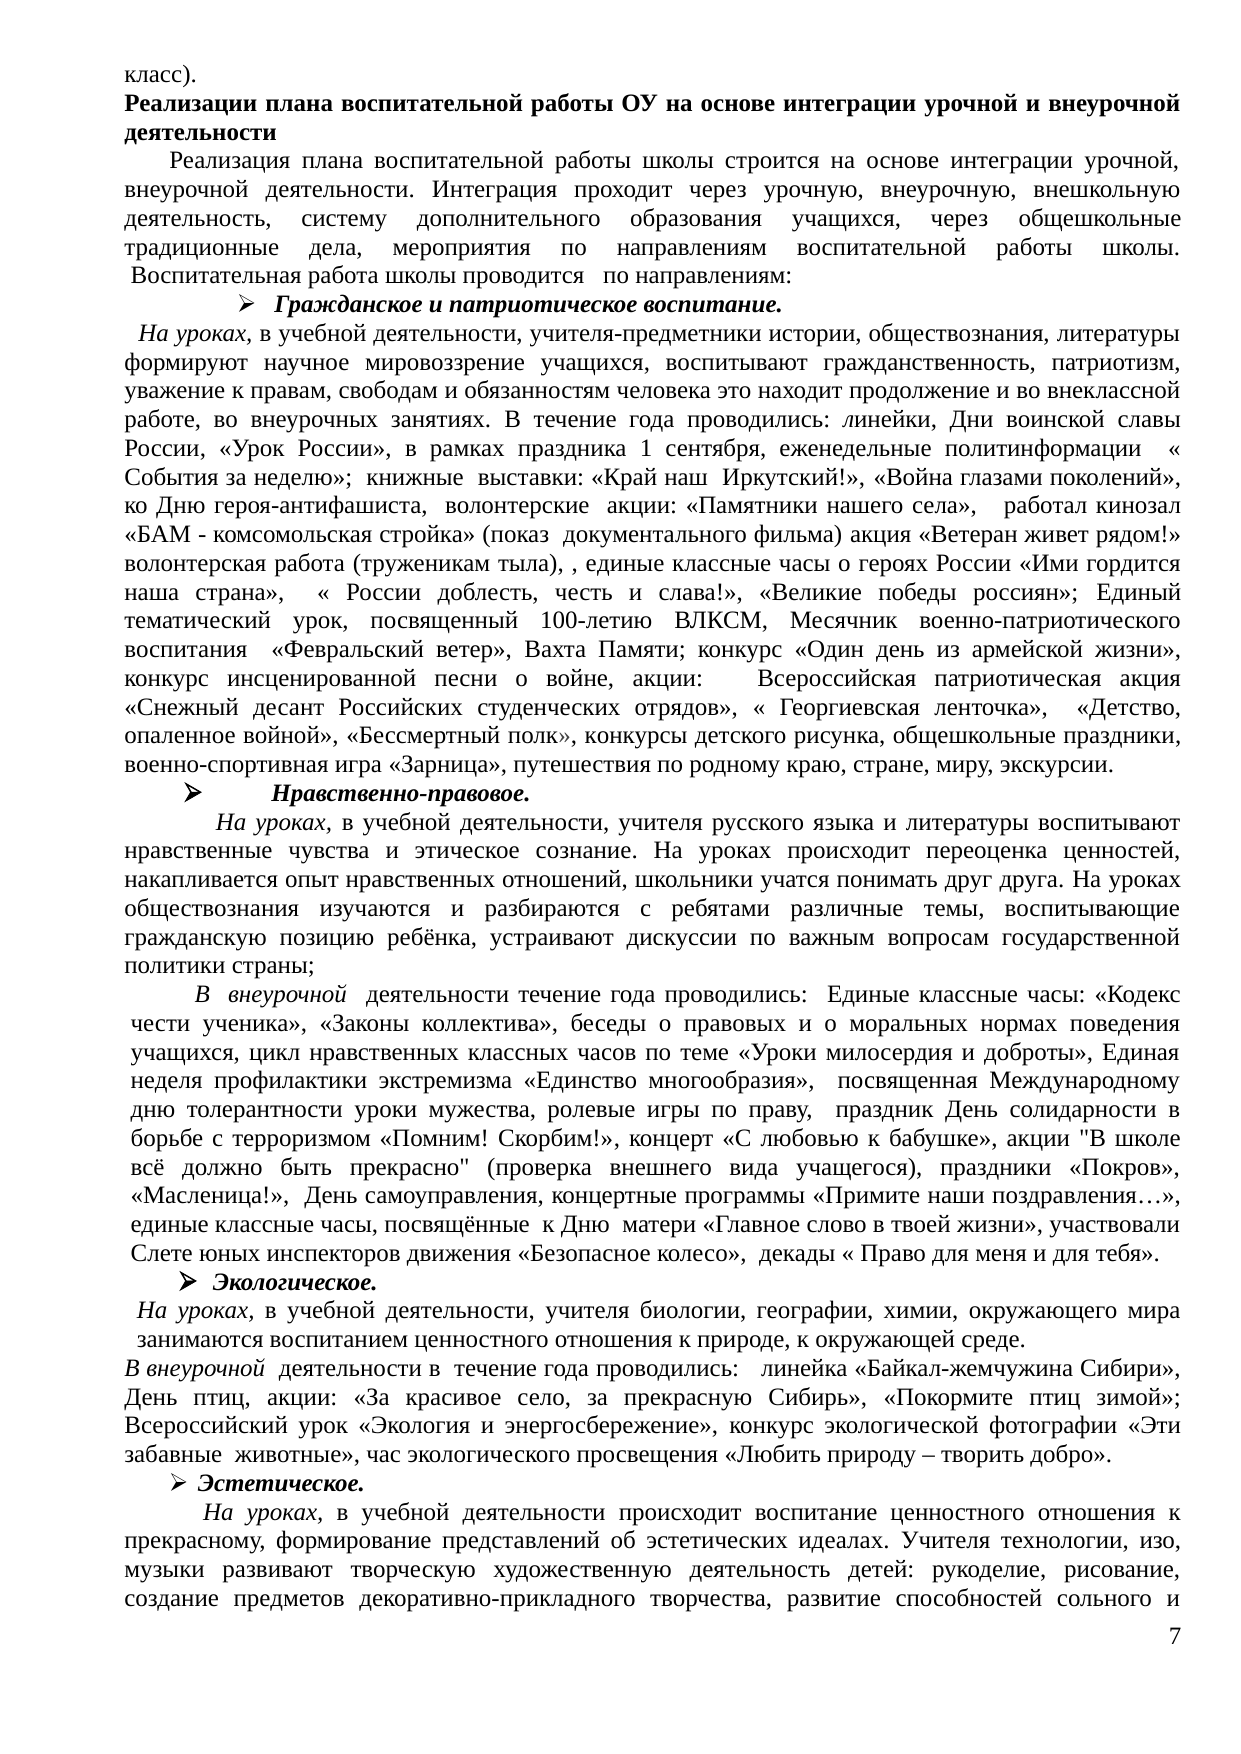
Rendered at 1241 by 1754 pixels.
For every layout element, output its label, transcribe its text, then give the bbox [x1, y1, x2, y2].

text В внеурочной деятельности течение года проводились: Единые классные часы: «Кодекс чести ученика», «Законы коллектива», беседы о правовых и о моральных нормах поведения учащихся, цикл нравственных классных часов по теме «Уроки милосердия и доброты», Единая неделя профилактики экстремизма «Единство многообразия», посвященная Международному дню толерантности уроки мужества, ролевые игры по праву, праздник День солидарности в борьбе с терроризмом «Помним! Скорбим!», концерт «С любовью к бабушке», акции "В школе всё должно быть прекрасно" (проверка внешнего вида учащегося), праздники «Покров», «Масленица!», День самоуправления, концертные программы «Примите наши поздравления…», единые классные часы, посвящённые к Дню матери «Главное слово в твоей жизни», участвовали Слете юных инспекторов движения «Безопасное колесо», декады « Право для меня и для тебя». [130, 979, 1181, 1267]
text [124, 59, 1181, 88]
text Реализация плана воспитательной работы школы строится на основе интеграции урочной, внеурочной деятельности. Интеграция проходит через урочную, внеурочную, внешкольную деятельность, систему дополнительного образования учащихся, через общешкольные традиционные дела, мероприятия по направлениям воспитательной работы школы. Воспитательная работа школы проводится по направлениям: [124, 145, 1181, 289]
text На уроках, в учебной деятельности, учителя-предметники истории, обществознания, литературы формируют научное мировоззрение учащихся, воспитывают гражданственность, патриотизм, уважение к правам, свободам и обязанностям человека это находит продолжение и во внеклассной работе, во внеурочных занятиях. В течение года проводились: линейки, Дни воинской славы России, «Урок России», в рамках праздника 1 сентября, еженедельные политинформации « События за неделю»; книжные выставки: «Край наш Иркутский!», «Война глазами поколений», ко Дню героя-антифашиста, волонтерские акции: «Памятники нашего села», работал кинозал «БАМ - комсомольская стройка» (показ документального фильма) акция «Ветеран живет рядом!» волонтерская работа (труженикам тыла), , единые классные часы о героях России «Ими гордится наша страна», « России доблесть, честь и слава!», «Великие победы россиян»; Единый тематический урок, посвященный 100-летию ВЛКСМ, Месячник военно-патриотического воспитания «Февральский ветер», Вахта Памяти; конкурс «Один день из армейской жизни», конкурс инсценированной песни о войне, акции: Всероссийская патриотическая акция «Снежный десант Российских студенческих отрядов», « Георгиевская ленточка», «Детство, опаленное войной», «Бессмертный полк», конкурсы детского рисунка, общешкольные праздники, военно-спортивная игра «Зарница», путешествия по родному краю, стране, миру, экскурсии. [124, 318, 1181, 778]
text В внеурочной деятельности в течение года проводились: линейка «Байкал-жемчужина Сибири», День птиц, акции: «За красивое село, за прекрасную Сибирь», «Покормите птиц зимой»; Всероссийский урок «Экология и энергосбережение», конкурс экологической фотографии «Эти забавные животные», час экологического просвещения «Любить природу – творить добро». [124, 1353, 1181, 1468]
text На уроках, в учебной деятельности, учителя русского языка и литературы воспитывают нравственные чувства и этическое сознание. На уроках происходит переоценка ценностей, накапливается опыт нравственных отношений, школьники учатся понимать друг друга. На уроках обществознания изучаются и разбираются с ребятами различные темы, воспитывающие гражданскую позицию ребёнка, устраивают дискуссии по важным вопросам государственной политики страны; [124, 807, 1181, 979]
text Реализации плана воспитательной работы ОУ на основе интеграции урочной и внеурочной деятельности [124, 88, 1181, 145]
list Гражданское и патриотическое воспитание. [237, 289, 1181, 318]
list Экологическое. [178, 1267, 1181, 1295]
text На уроках, в учебной деятельности, учителя биологии, географии, химии, окружающего мира занимаются воспитанием ценностного отношения к природе, к окружающей среде. [137, 1295, 1181, 1353]
list Эстетическое. [168, 1468, 1181, 1497]
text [124, 1497, 1181, 1612]
list Нравственно-правовое. [183, 778, 1181, 807]
